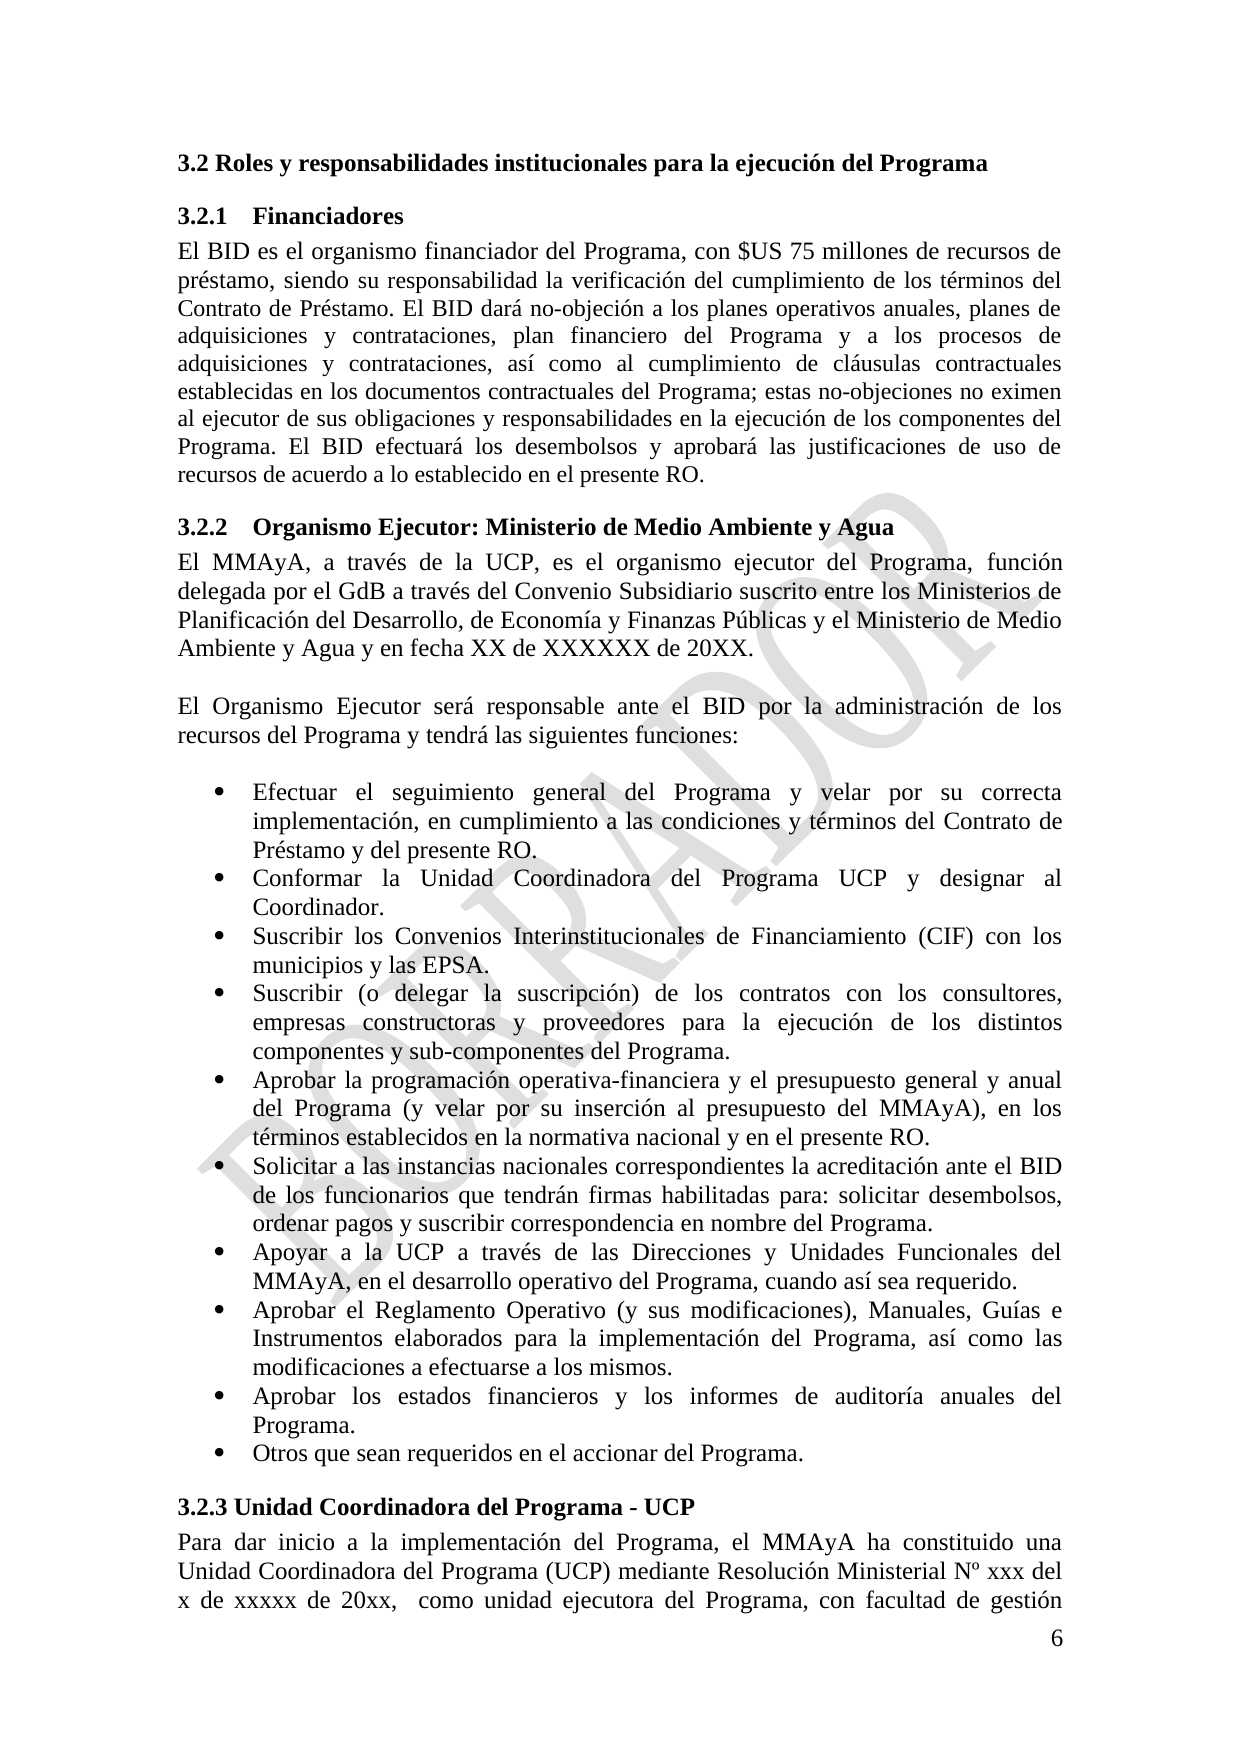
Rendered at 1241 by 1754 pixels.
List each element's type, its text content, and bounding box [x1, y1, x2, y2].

list Efectuar el seguimiento general del Programa y velar por su correcta implementación, en cumplimiento a las condiciones y términos del Contrato de Préstamo y del presente RO. [215, 860, 1063, 946]
subtitle Financiadores [177, 284, 1063, 313]
list Conformar la Unidad Coordinadora del Programa UCP y designar al Coordinador. [215, 946, 1063, 1003]
text El Organismo Ejecutor será responsable ante el BID por la administración de los recursos del Programa y tendrá las siguientes funciones: [177, 773, 1063, 831]
list Apoyar a la UCP a través de las Direcciones y Unidades Funcionales del MMAyA, en el desarrollo operativo del Programa, cuando así sea requerido. [215, 1320, 1063, 1377]
list Suscribir (o delegar la suscripción) de los contratos con los consultores, empresas constructoras y proveedores para la ejecución de los distintos componentes y sub-componentes del Programa. [215, 1061, 1063, 1147]
list Aprobar el Reglamento Operativo (y sus modificaciones), Manuales, Guías e Instrumentos elaborados para la implementación del Programa, así como las modificaciones a efectuarse a los mismos. [215, 1377, 1063, 1463]
list Suscribir los Convenios Interinstitucionales de Financiamiento (CIF) con los municipios y las EPSA. [215, 1003, 1063, 1061]
subtitle Roles y responsabilidades institucionales para la ejecución del Programa [177, 230, 1063, 259]
list Solicitar a las instancias nacionales correspondientes la acreditación ante el BID de los funcionarios que tendrán firmas habilitadas para: solicitar desembolsos, ordenar pagos y suscribir correspondencia en nombre del Programa. [215, 1233, 1063, 1320]
text El MMAyA, a través de la UCP, es el organismo ejecutor del Programa, función delegada por el GdB a través del Convenio Subsidiario suscrito entre los Ministerios de Planificación del Desarrollo, de Economía y Finanzas Públicas y el Ministerio de Medio Ambiente y Agua y en fecha XX de XXXXXX de 20XX. [177, 630, 1063, 745]
list Aprobar la programación operativa-financiera y el presupuesto general y anual del Programa (y velar por su inserción al presupuesto del MMAyA), en los términos establecidos en la normativa nacional y en el presente RO. [215, 1147, 1063, 1233]
list Otros que sean requeridos en el accionar del Programa. [215, 1521, 1063, 1550]
subtitle Organismo Ejecutor: Ministerio de Medio Ambiente y Agua [177, 595, 1063, 623]
list Aprobar los estados financieros y los informes de auditoría anuales del Programa. [215, 1463, 1063, 1521]
text El BID es el organismo financiador del Programa, con $US 75 millones de recursos de préstamo, siendo su responsabilidad la verificación del cumplimiento de los términos del Contrato de Préstamo. El BID dará no-objeción a los planes operativos anuales, planes de adquisiciones y contrataciones, plan financiero del Programa y a los procesos de adquisiciones y contrataciones, así como al cumplimiento de cláusulas contractuales establecidas en los documentos contractuales del Programa; estas no-objeciones no eximen al ejecutor de sus obligaciones y responsabilidades en la ejecución de los componentes del Programa. El BID efectuará los desembolsos y aprobará las justificaciones de uso de recursos de acuerdo a lo establecido en el presente RO. [177, 319, 1063, 570]
